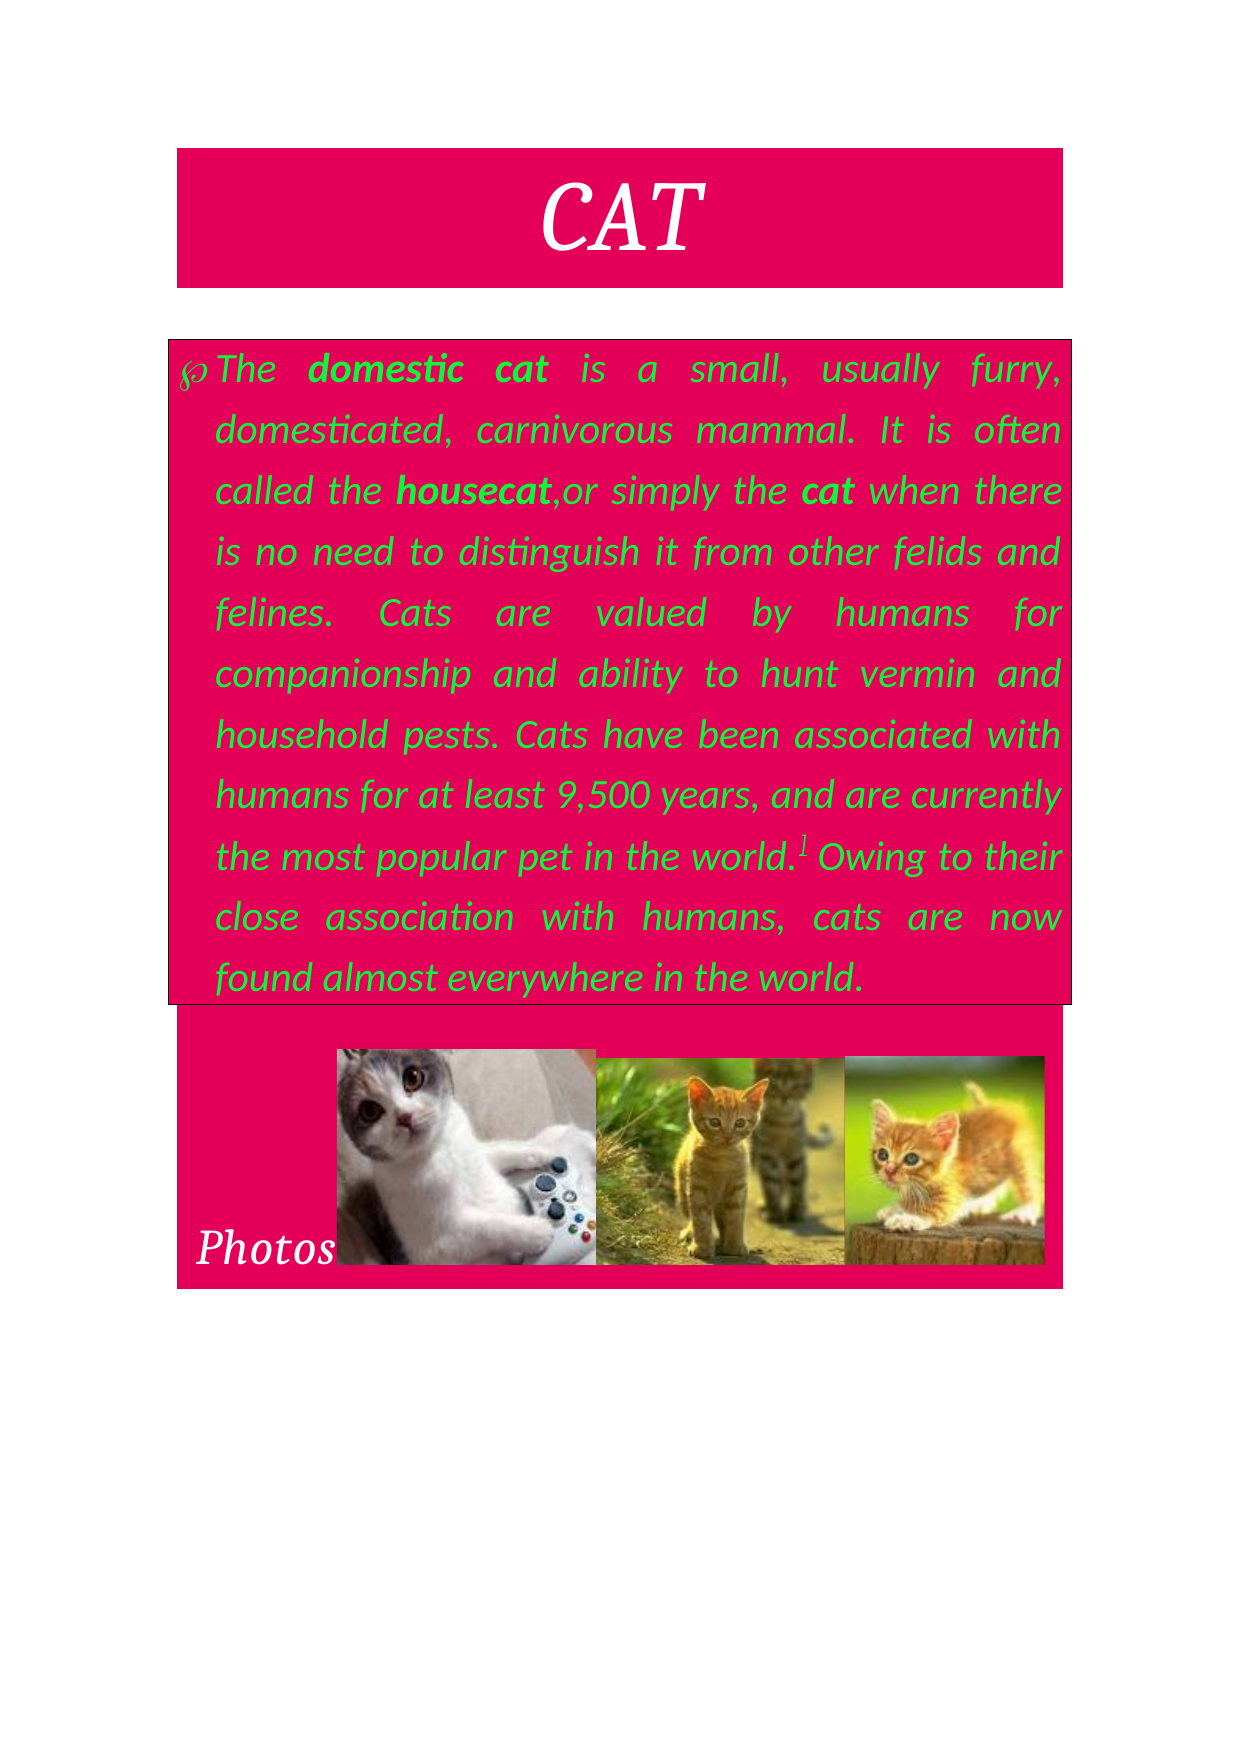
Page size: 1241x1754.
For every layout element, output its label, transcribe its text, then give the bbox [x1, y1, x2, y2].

title CAT [177, 160, 1063, 275]
list The domestic cat is a small, usually furry, domesticated, carnivorous mammal. It is often called the housecat,or simply the cat when there is no need to distinguish it from other felids and felines. Cats are valued by humans for companionship and ability to hunt vermin and household pests. Cats have been associated with humans for at least 9,500 years, and are currently the most popular pet in the world.] Owing to their close association with humans, cats are now found almost everywhere in the world. [169, 340, 1071, 1004]
picture [336, 1049, 1045, 1265]
